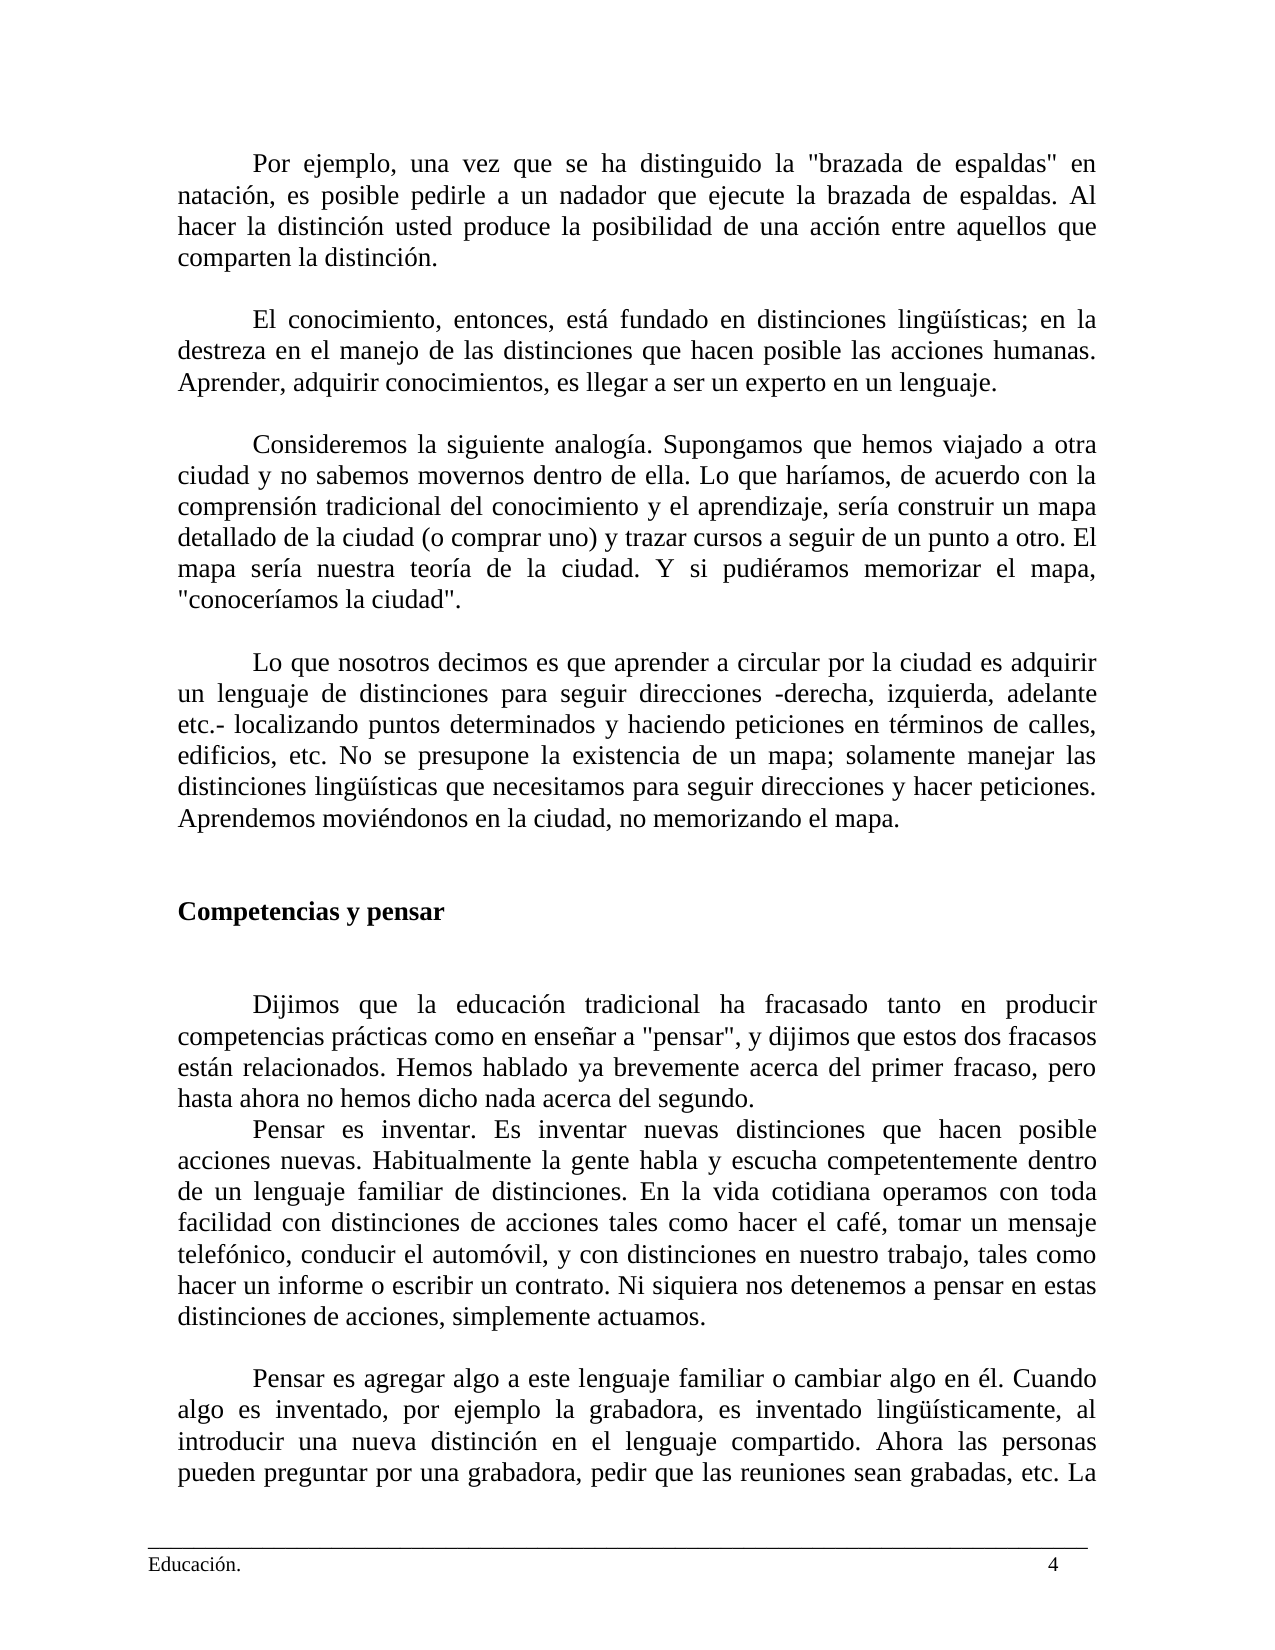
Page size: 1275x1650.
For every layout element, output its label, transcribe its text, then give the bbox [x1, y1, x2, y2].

text El conocimiento, entonces, está fundado en distinciones lingüísticas; en la destreza en el manejo de las distinciones que hacen posible las acciones humanas. Aprender, adquirir conocimientos, es llegar a ser un experto en un lenguaje. [177, 303, 1098, 397]
text Por ejemplo, una vez que se ha distinguido la "brazada de espaldas" en natación, es posible pedirle a un nadador que ejecute la brazada de espaldas. Al hacer la distinción usted produce la posibilidad de una acción entre aquellos que comparten la distinción. [177, 148, 1098, 272]
text Dijimos que la educación tradicional ha fracasado tanto en producir competencias prácticas como en enseñar a "pensar", y dijimos que estos dos fracasos están relacionados. Hemos hablado ya brevemente acerca del primer fracaso, pero hasta ahora no hemos dicho nada acerca del segundo. [177, 988, 1098, 1113]
text Lo que nosotros decimos es que aprender a circular por la ciudad es adquirir un lenguaje de distinciones para seguir direcciones -derecha, izquierda, adelante etc.- localizando puntos determinados y haciendo peticiones en términos de calles, edificios, etc. No se presupone la existencia de un mapa; solamente manejar las distinciones lingüísticas que necesitamos para seguir direcciones y hacer peticiones. Aprendemos moviéndonos en la ciudad, no memorizando el mapa. [177, 646, 1098, 833]
text Competencias y pensar [177, 895, 1098, 926]
text Pensar es inventar. Es inventar nuevas distinciones que hacen posible acciones nuevas. Habitualmente la gente habla y escucha competentemente dentro de un lenguaje familiar de distinciones. En la vida cotidiana operamos con toda facilidad con distinciones de acciones tales como hacer el café, tomar un mensaje telefónico, conducir el automóvil, y con distinciones en nuestro trabajo, tales como hacer un informe o escribir un contrato. Ni siquiera nos detenemos a pensar en estas distinciones de acciones, simplemente actuamos. [177, 1113, 1098, 1331]
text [177, 1362, 1098, 1487]
text Consideremos la siguiente analogía. Supongamos que hemos viajado a otra ciudad y no sabemos movernos dentro de ella. Lo que haríamos, de acuerdo con la comprensión tradicional del conocimiento y el aprendizaje, sería construir un mapa detallado de la ciudad (o comprar uno) y trazar cursos a seguir de un punto a otro. El mapa sería nuestra teoría de la ciudad. Y si pudiéramos memorizar el mapa, "conoceríamos la ciudad". [177, 428, 1098, 615]
